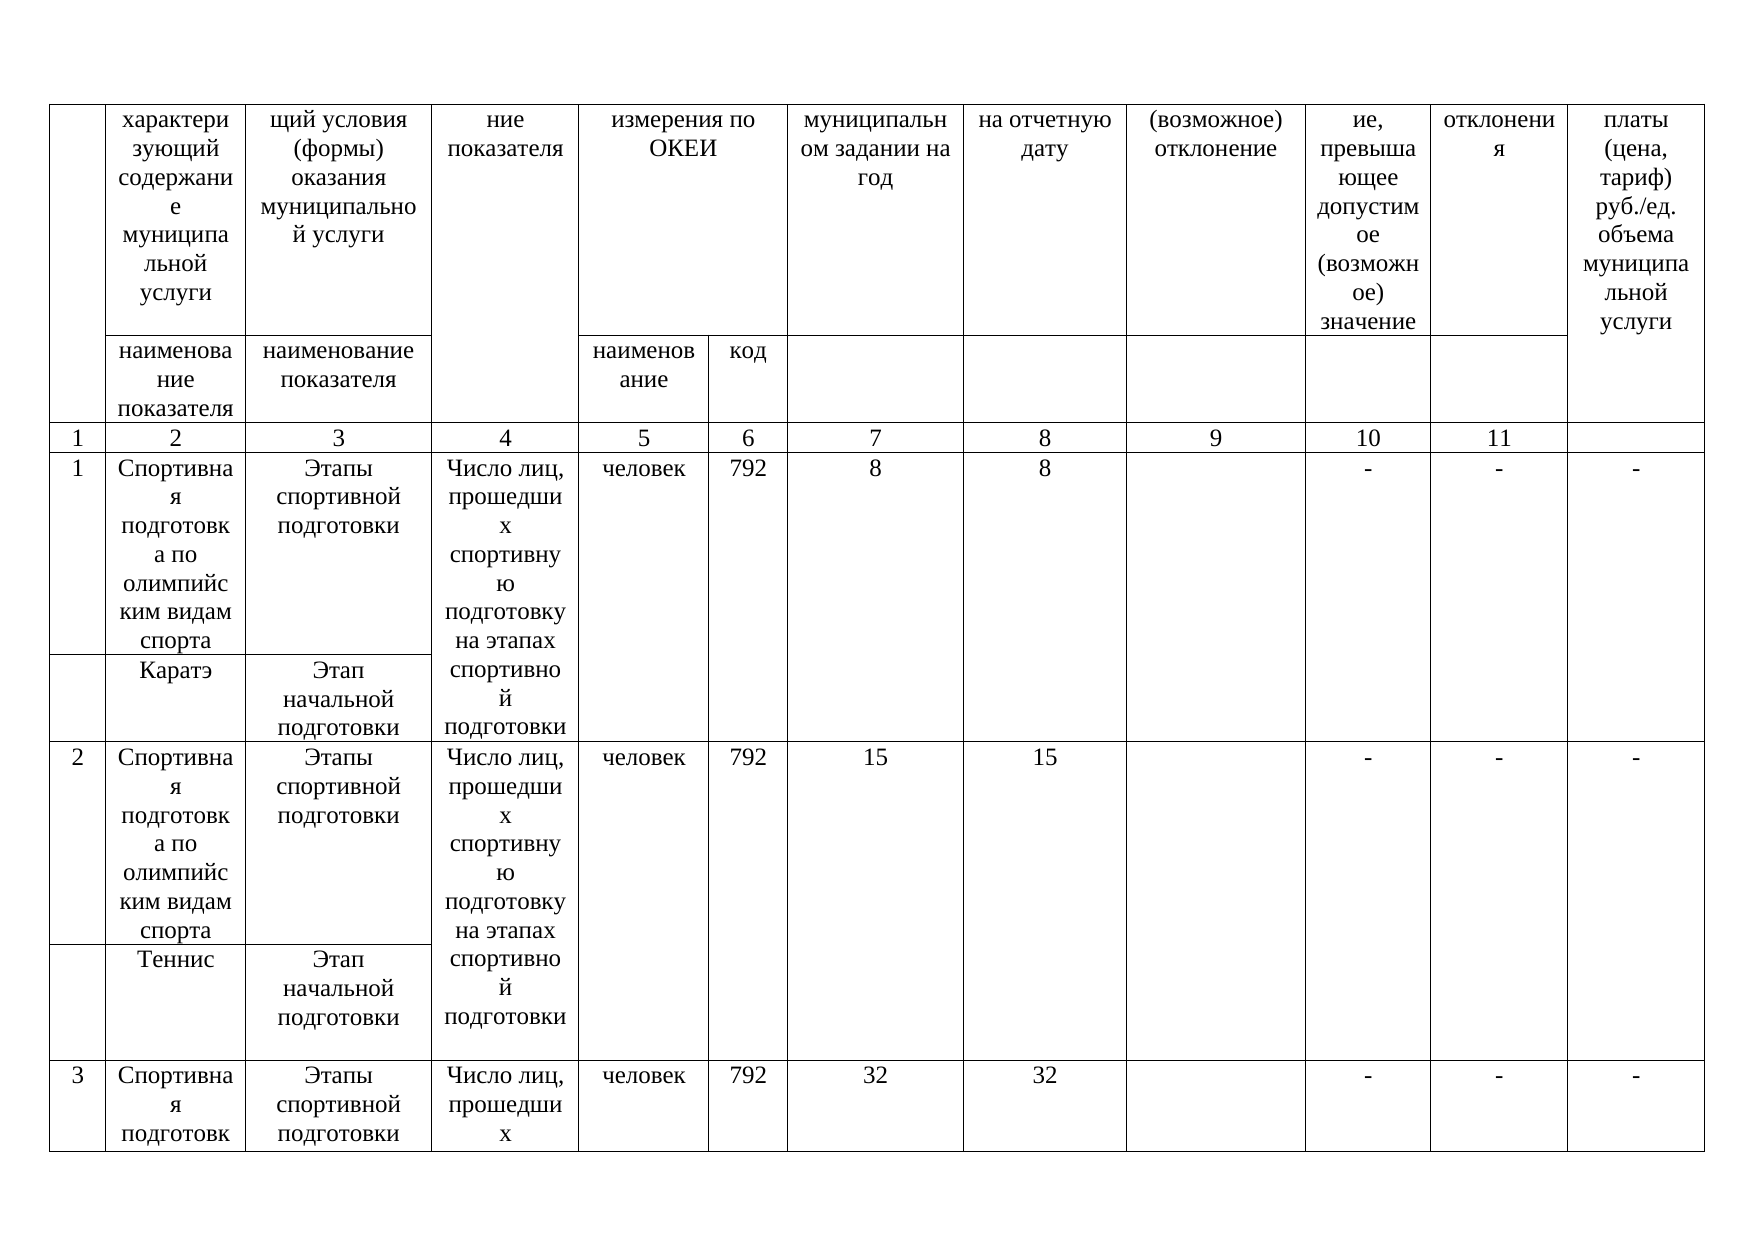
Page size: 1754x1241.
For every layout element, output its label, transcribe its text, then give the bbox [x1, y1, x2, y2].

table_cell человек [579, 453, 708, 741]
table_cell 11 [1431, 423, 1567, 452]
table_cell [246, 1061, 431, 1151]
table_cell - [1306, 453, 1430, 741]
table_cell 8 [788, 453, 963, 741]
table_cell - [1306, 742, 1430, 1059]
table_cell человек [579, 1061, 708, 1151]
table_cell 10 [1306, 423, 1430, 452]
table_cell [1306, 105, 1430, 334]
table_cell - [1568, 1061, 1704, 1151]
table_cell [50, 945, 105, 1059]
table_cell 2 [50, 742, 105, 943]
table_cell 7 [788, 423, 963, 452]
table_cell человек [579, 742, 708, 1059]
table_cell 1 [50, 423, 105, 452]
table_cell наименование показателя [106, 336, 245, 422]
table_cell - [1568, 453, 1704, 741]
table_cell [964, 336, 1126, 422]
table_cell Спортивная подготовка по олимпийским видам спорта [106, 742, 245, 943]
table_cell Число лиц, прошедших спортивную подготовку на этапах спортивной подготовки [432, 453, 578, 741]
table_cell 32 [964, 1061, 1126, 1151]
table_cell Этапы спортивной подготовки [246, 453, 431, 654]
table_cell Этап начальной подготовки [246, 655, 431, 741]
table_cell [579, 105, 787, 334]
table_cell 9 [1127, 423, 1305, 452]
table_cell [106, 1061, 245, 1151]
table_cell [788, 105, 963, 334]
table_cell Этапы спортивной подготовки [246, 742, 431, 943]
table_cell 792 [709, 742, 787, 1059]
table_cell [432, 1061, 578, 1151]
table_cell - [1431, 453, 1567, 741]
table_cell [1127, 336, 1305, 422]
table_cell 3 [50, 1061, 105, 1151]
table_cell Спортивная подготовка по олимпийским видам спорта [106, 453, 245, 654]
table_cell 6 [709, 423, 787, 452]
table_cell 792 [709, 1061, 787, 1151]
table_cell - [1568, 742, 1704, 1059]
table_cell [964, 105, 1126, 334]
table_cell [432, 105, 578, 422]
table_cell 4 [432, 423, 578, 452]
table_cell 3 [246, 423, 431, 452]
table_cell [1127, 105, 1305, 334]
table_cell причина отклонения [1431, 105, 1567, 334]
table_cell 8 [964, 453, 1126, 741]
table_cell [1127, 742, 1305, 1059]
table_cell [1306, 336, 1430, 422]
table_cell [788, 336, 963, 422]
table_cell наименование [579, 336, 708, 422]
table_cell [1431, 336, 1567, 422]
table_cell наименование показателя [246, 336, 431, 422]
table_cell 15 [964, 742, 1126, 1059]
table_cell 792 [709, 453, 787, 741]
table_cell - [1431, 1061, 1567, 1151]
table_cell 5 [579, 423, 708, 452]
table_cell код [709, 336, 787, 422]
table_cell [50, 655, 105, 741]
table_cell 2 [106, 423, 245, 452]
table_cell 32 [788, 1061, 963, 1151]
table_cell [1568, 423, 1704, 452]
table_cell [1127, 1061, 1305, 1151]
table_cell - [1306, 1061, 1430, 1151]
table_cell 15 [788, 742, 963, 1059]
table_cell Число лиц, прошедших спортивную подготовку на этапах спортивной подготовки [432, 742, 578, 1059]
table_cell Теннис [106, 945, 245, 1059]
table_cell - [1431, 742, 1567, 1059]
table_cell [1127, 453, 1305, 741]
table_cell Этап начальной подготовки [246, 945, 431, 1059]
table_cell 1 [50, 453, 105, 654]
table_cell 8 [964, 423, 1126, 452]
table_cell Каратэ [106, 655, 245, 741]
